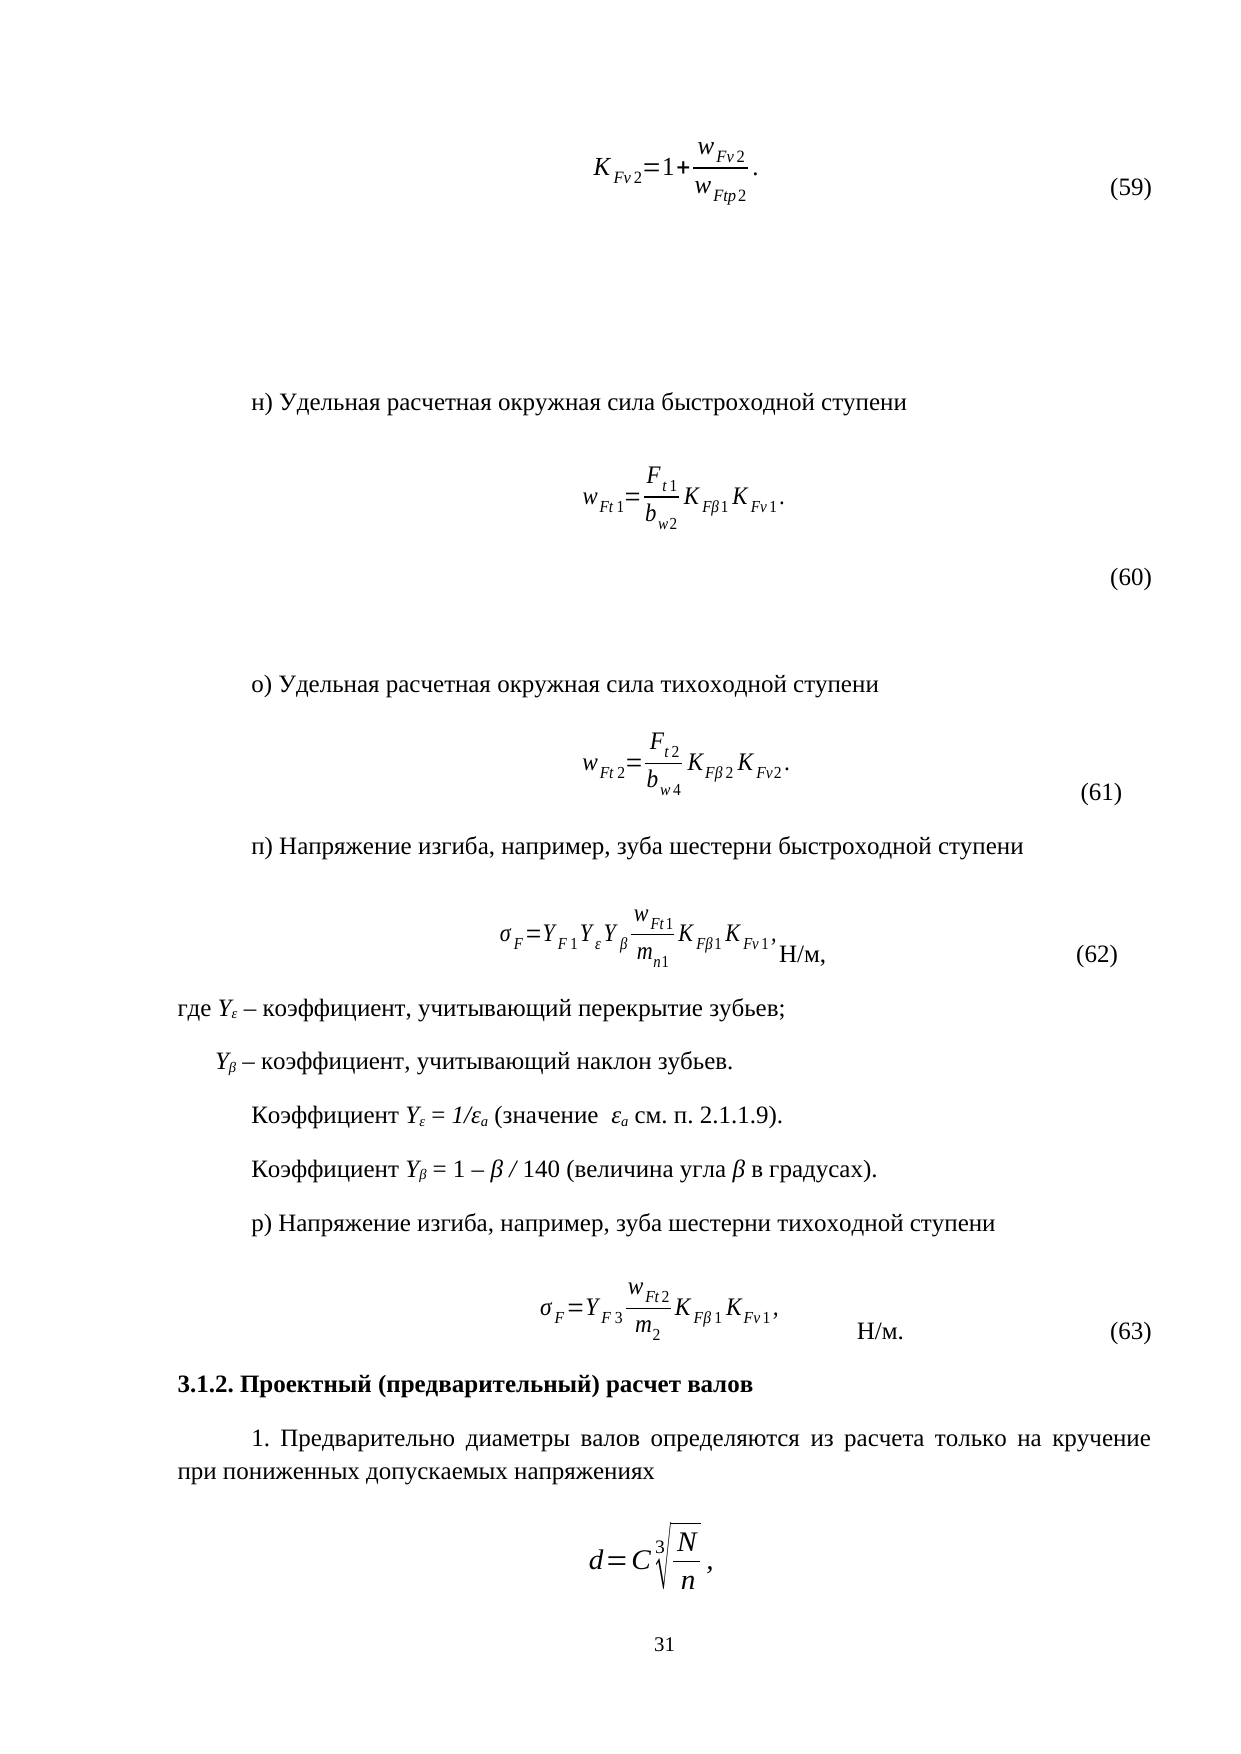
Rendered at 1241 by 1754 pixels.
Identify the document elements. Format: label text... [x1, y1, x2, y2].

text (59) [222, 172, 1152, 201]
text п) Напряжение изгиба, например, зуба шестерни быстроходной ступени [177, 831, 1152, 860]
text где Yε – коэффициент, учитывающий перекрытие зубьев; [177, 993, 1152, 1021]
text (60) [177, 441, 1152, 591]
text Н/м. (63) [177, 1316, 1152, 1344]
text (61) [177, 777, 1152, 806]
text Коэффициент Yε = 1/εа (значение εа см. п. 2.1.1.9). [177, 1100, 1152, 1129]
text Н/м, (62) [177, 939, 1152, 967]
text р) Напряжение изгиба, например, зуба шестерни тихоходной ступени [177, 1208, 1152, 1237]
text Коэффициент Yβ = 1 – β / 140 (величина угла β в градусах). [177, 1154, 1152, 1183]
text 1. Предварительно диаметры валов определяются из расчета только на кручение при пониженных допускаемых напряжениях [177, 1423, 1152, 1485]
text н) Удельная расчетная окружная сила быстроходной ступени [177, 387, 1152, 416]
text 3.1.2. Проектный (предварительный) расчет валов [177, 1369, 1152, 1398]
text Yβ – коэффициент, учитывающий наклон зубьев. [177, 1046, 1152, 1075]
text о) Удельная расчетная окружная сила тихоходной ступени [177, 669, 1152, 698]
